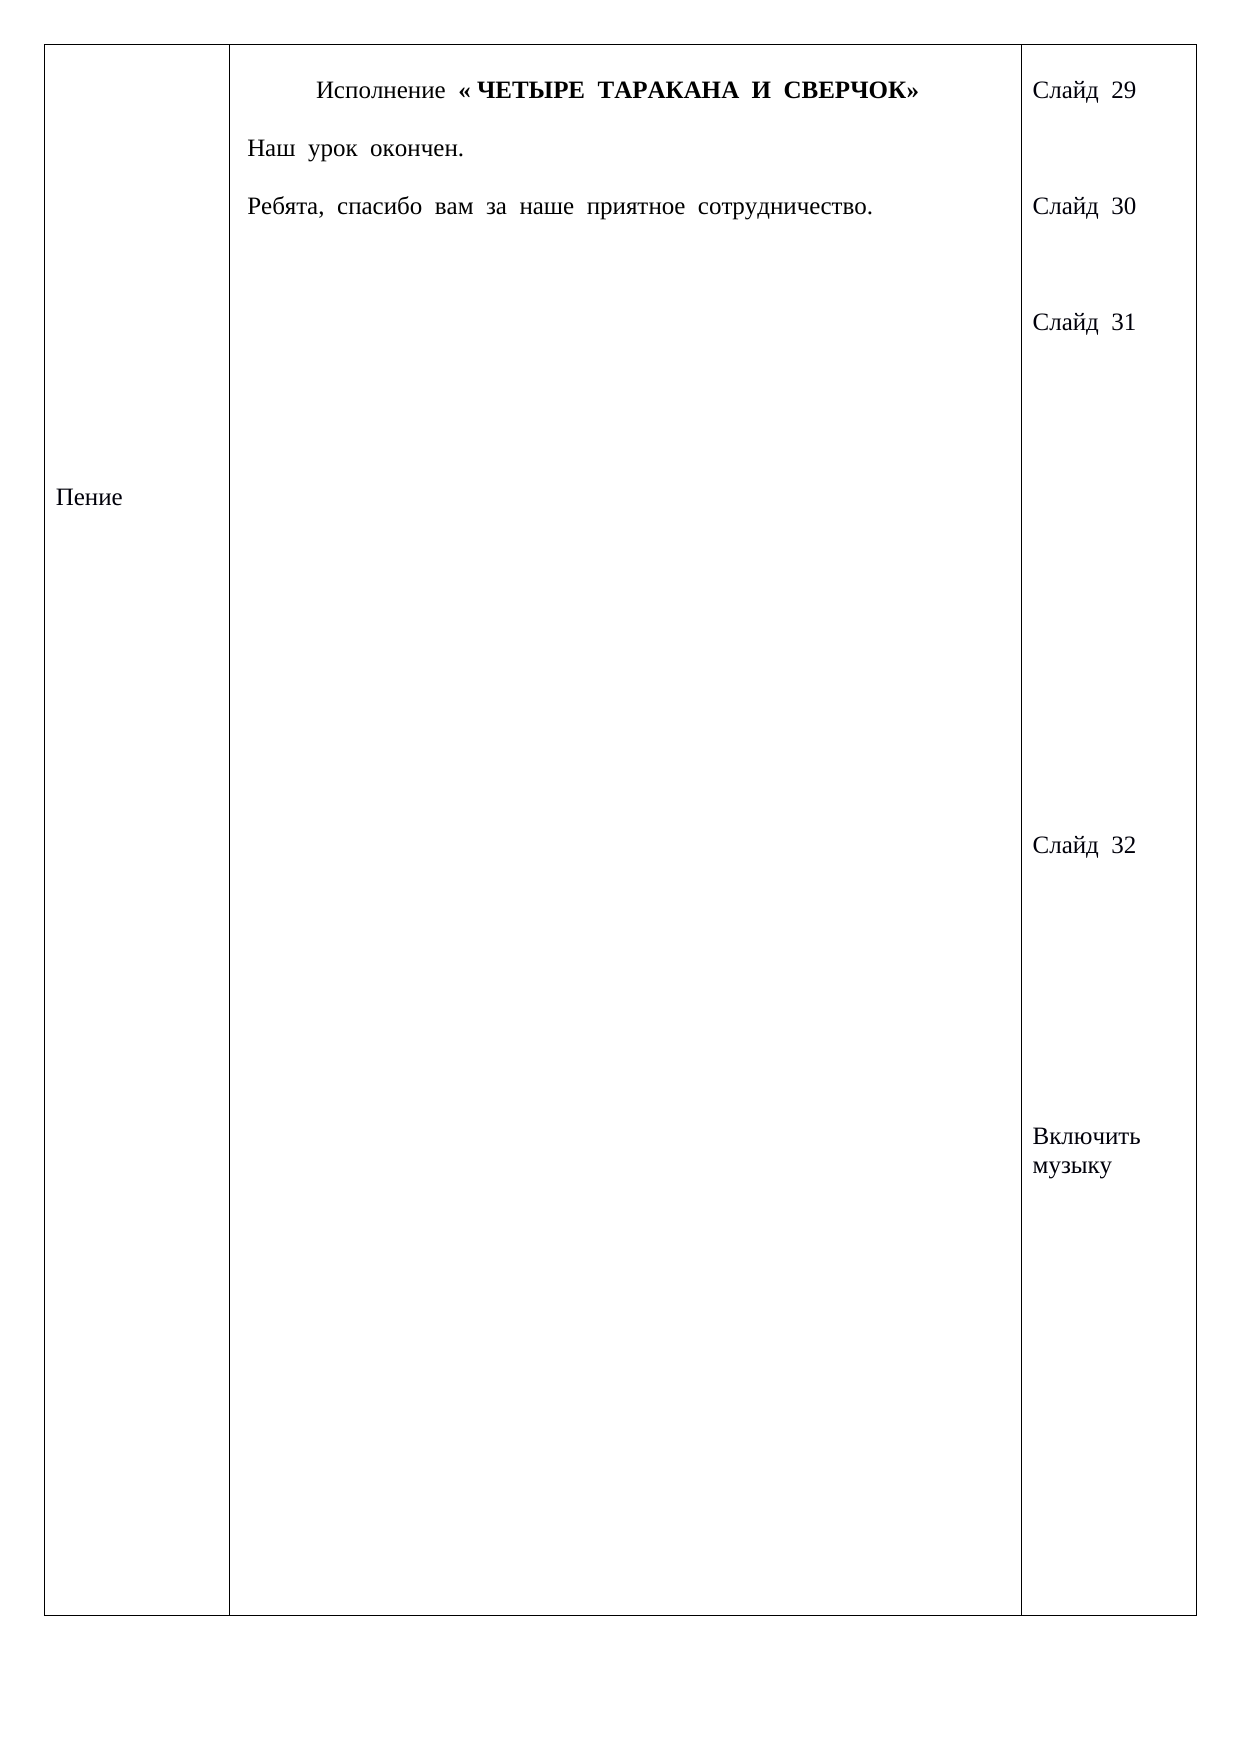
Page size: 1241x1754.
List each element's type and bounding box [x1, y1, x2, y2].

table_header [1022, 45, 1196, 1615]
table_header [45, 45, 229, 1615]
table_header [230, 45, 1021, 1615]
